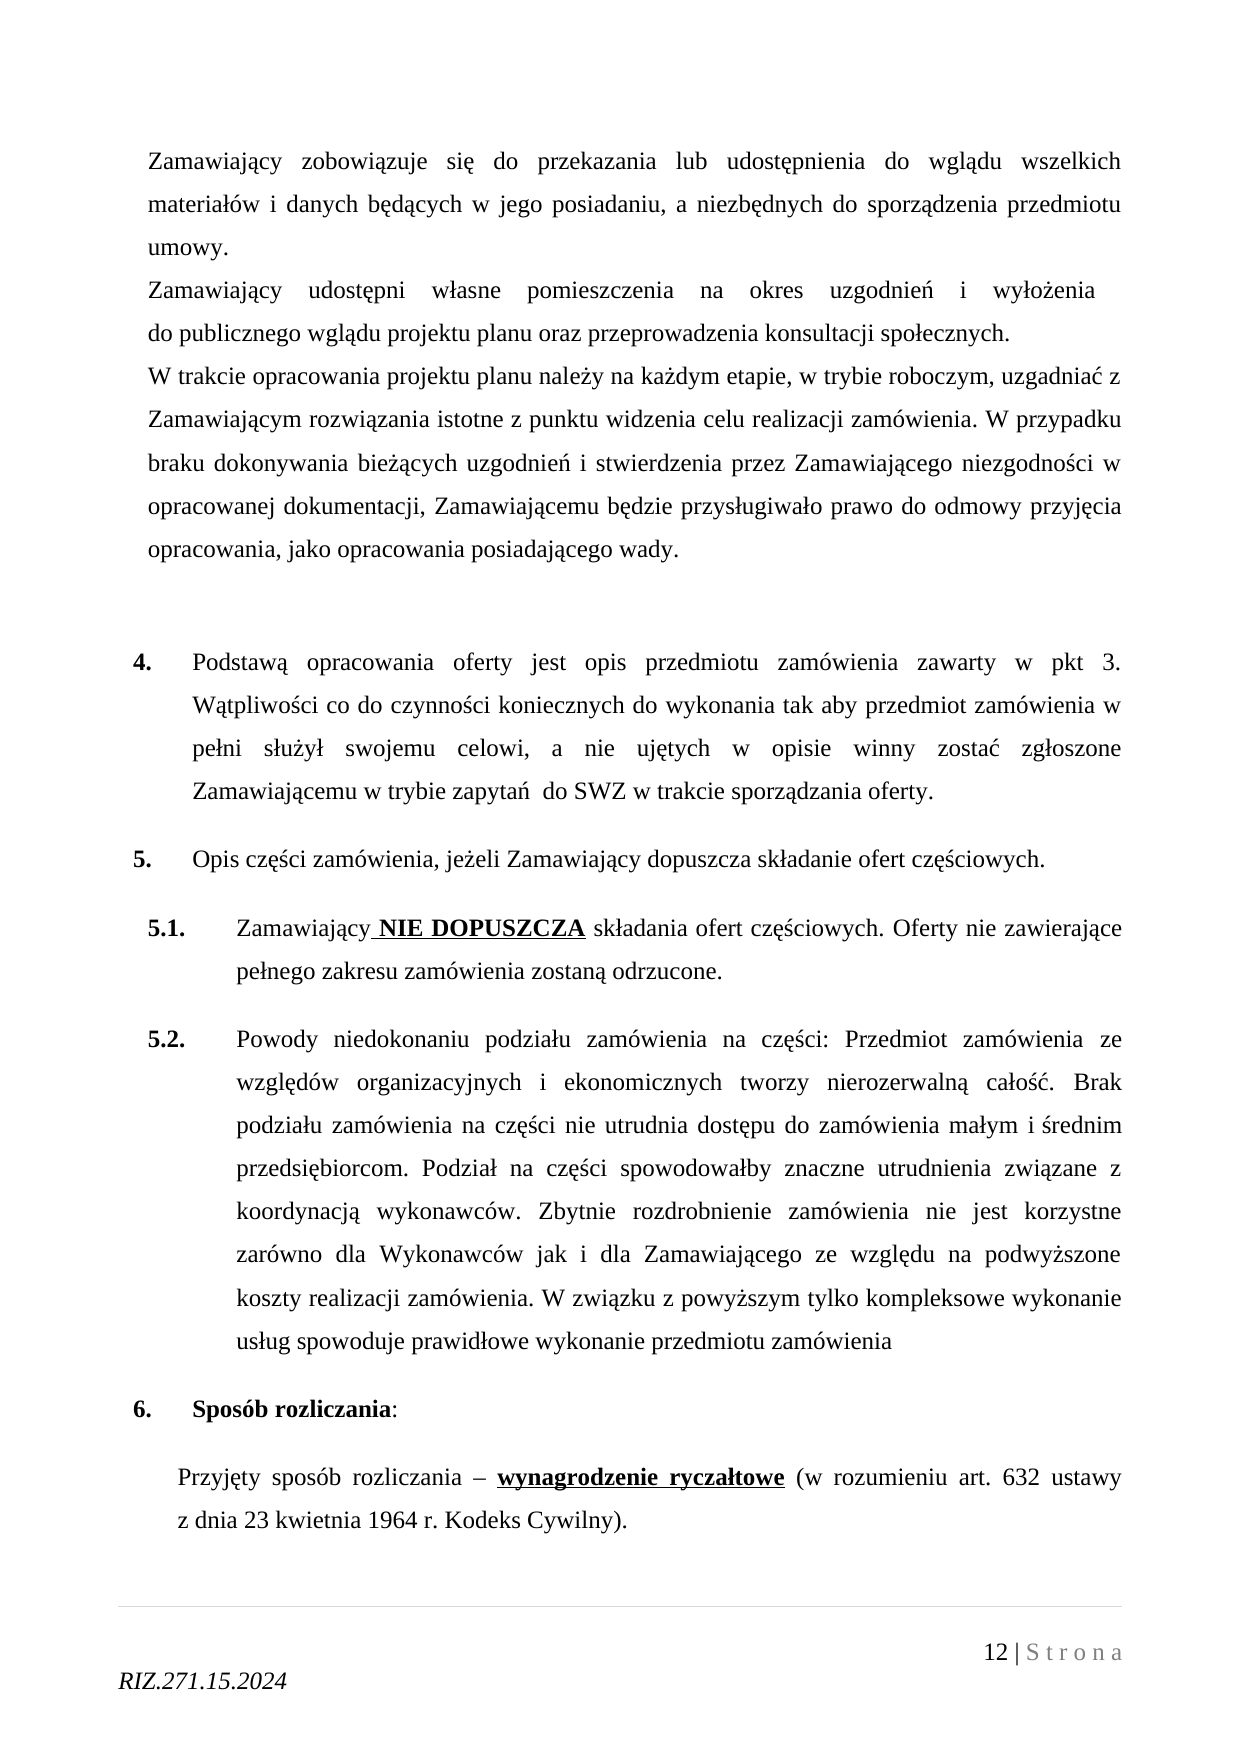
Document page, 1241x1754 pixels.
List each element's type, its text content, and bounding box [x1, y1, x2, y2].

list Powody niedokonaniu podziału zamówienia na części: Przedmiot zamówienia ze względów organizacyjnych i ekonomicznych tworzy nierozerwalną całość. Brak podziału zamówienia na części nie utrudnia dostępu do zamówienia małym i średnim przedsiębiorcom. Podział na części spowodowałby znaczne utrudnienia związane z koordynacją wykonawców. Zbytnie rozdrobnienie zamówienia nie jest korzystne zarówno dla Wykonawców jak i dla Zamawiającego ze względu na podwyższone koszty realizacji zamówienia. W związku z powyższym tylko kompleksowe wykonanie usług spowoduje prawidłowe wykonanie przedmiotu zamówienia [148, 1024, 1122, 1354]
list W trakcie opracowania projektu planu należy na każdym etapie, w trybie roboczym, uzgadniać z Zamawiającym rozwiązania istotne z punktu widzenia celu realizacji zamówienia. W przypadku braku dokonywania bieżących uzgodnień i stwierdzenia przez Zamawiającego niezgodności w opracowanej dokumentacji, Zamawiającemu będzie przysługiwało prawo do odmowy przyjęcia opracowania, jako opracowania posiadającego wady. [148, 361, 1122, 563]
list Zamawiający NIE DOPUSZCZA składania ofert częściowych. Oferty nie zawierające pełnego zakresu zamówienia zostaną odrzucone. [148, 913, 1122, 984]
list Sposób rozliczania: [133, 1394, 1122, 1423]
list Podstawą opracowania oferty jest opis przedmiotu zamówienia zawarty w pkt 3. Wątpliwości co do czynności koniecznych do wykonania tak aby przedmiot zamówienia w pełni służył swojemu celowi, a nie ujętych w opisie winny zostać zgłoszone Zamawiającemu w trybie zapytań do SWZ w trakcie sporządzania oferty. [133, 647, 1122, 805]
text Przyjęty sposób rozliczania – wynagrodzenie ryczałtowe (w rozumieniu art. 632 ustawy z dnia 23 kwietnia 1964 r. Kodeks Cywilny). [177, 1462, 1122, 1534]
list Zamawiający zobowiązuje się do przekazania lub udostępnienia do wglądu wszelkich materiałów i danych będących w jego posiadaniu, a niezbędnych do sporządzenia przedmiotu umowy. [148, 146, 1122, 261]
list Zamawiający udostępni własne pomieszczenia na okres uzgodnień i wyłożenia do publicznego wglądu projektu planu oraz przeprowadzenia konsultacji społecznych. [148, 275, 1122, 347]
list Opis części zamówienia, jeżeli Zamawiający dopuszcza składanie ofert częściowych. [133, 844, 1122, 873]
